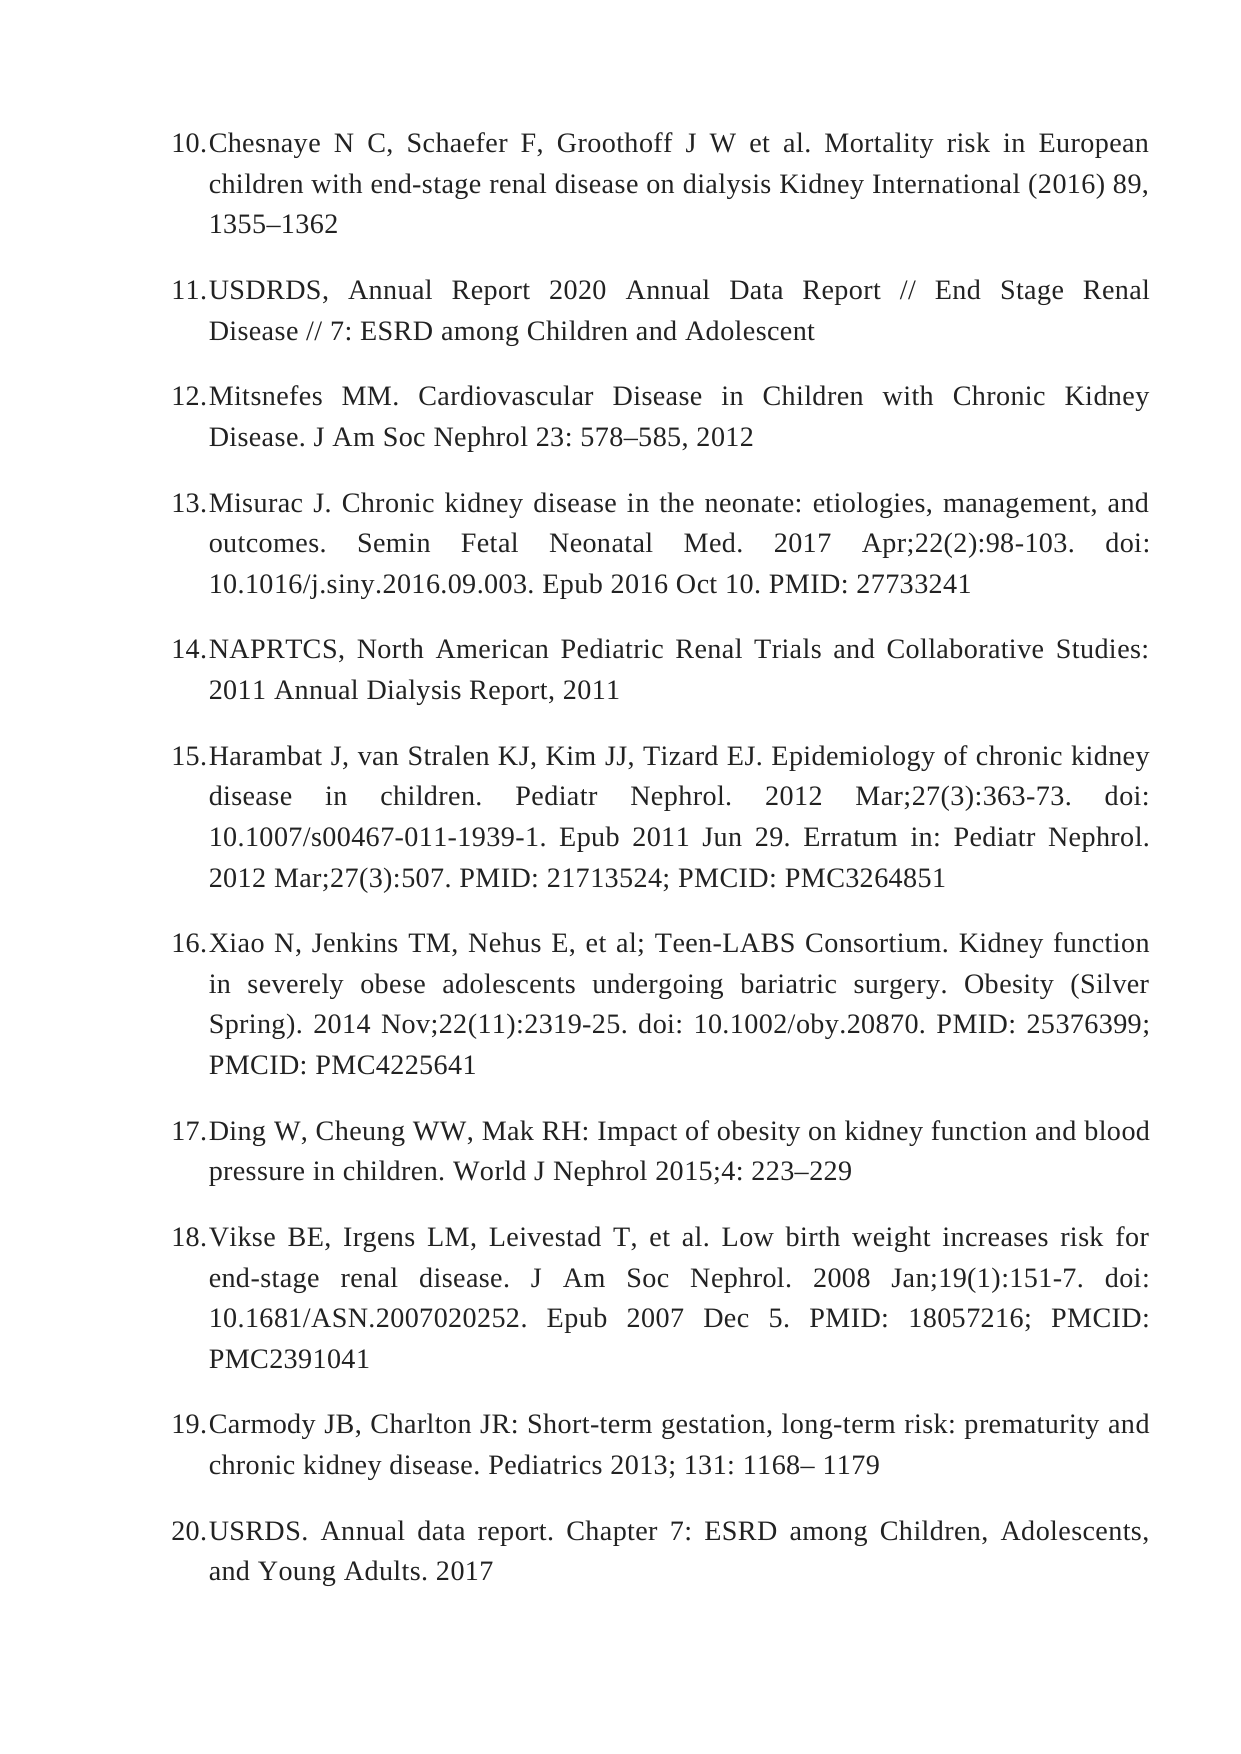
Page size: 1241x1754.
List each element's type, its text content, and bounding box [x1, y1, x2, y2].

list Mitsnefes ММ. Cardiovascular Disease in Children with Chronic Kidney Disease. J Am Soc Nephrol 23: 578–585, 2012 [171, 371, 1152, 452]
list Ding W, Cheung WW, Mak RH: Impact of obesity on kidney function and blood pressure in children. World J Nephrol 2015;4: 223–229 [171, 1106, 1152, 1187]
list Carmody JB, Charlton JR: Short-term gestation, long-term risk: prematurity and chronic kidney disease. Pediatrics 2013; 131: 1168– 1179 [171, 1399, 1152, 1481]
list NAPRTCS, North American Pediatric Renal Trials and Collaborative Studies: 2011 Annual Dialysis Report, 2011 [171, 624, 1152, 706]
list USRDS. Annual data report. Chapter 7: ESRD among Children, Adolescents, and Young Adults. 2017 [171, 1506, 1152, 1587]
list Vikse BE, Irgens LM, Leivestad T, et al. Low birth weight increases risk for end-stage renal disease. J Am Soc Nephrol. 2008 Jan;19(1):151-7. doi: 10.1681/ASN.2007020252. Epub 2007 Dec 5. PMID: 18057216; PMCID: PMC2391041 [171, 1212, 1152, 1374]
list Misurac J. Chronic kidney disease in the neonate: etiologies, management, and outcomes. Semin Fetal Neonatal Med. 2017 Apr;22(2):98-103. doi: 10.1016/j.siny.2016.09.003. Epub 2016 Oct 10. PMID: 27733241 [171, 477, 1152, 599]
list Harambat J, van Stralen KJ, Kim JJ, Tizard EJ. Epidemiology of chronic kidney disease in children. Pediatr Nephrol. 2012 Mar;27(3):363-73. doi: 10.1007/s00467-011-1939-1. Epub 2011 Jun 29. Erratum in: Pediatr Nephrol. 2012 Mar;27(3):507. PMID: 21713524; PMCID: PMC3264851 [171, 731, 1152, 893]
list Chesnaye N C, Schaefer F, Groothoff J W et al. Mortality risk in European children with end-stage renal disease on dialysis Kidney International (2016) 89, 1355–1362 [171, 118, 1152, 240]
list Xiao N, Jenkins TM, Nehus E, et al; Teen-LABS Consortium. Kidney function in severely obese adolescents undergoing bariatric surgery. Obesity (Silver Spring). 2014 Nov;22(11):2319-25. doi: 10.1002/oby.20870. PMID: 25376399; PMCID: PMC4225641 [171, 918, 1152, 1081]
list USDRDS, Annual Report 2020 Annual Data Report // End Stage Renal Disease // 7: ESRD among Children and Adolescent [171, 265, 1152, 346]
